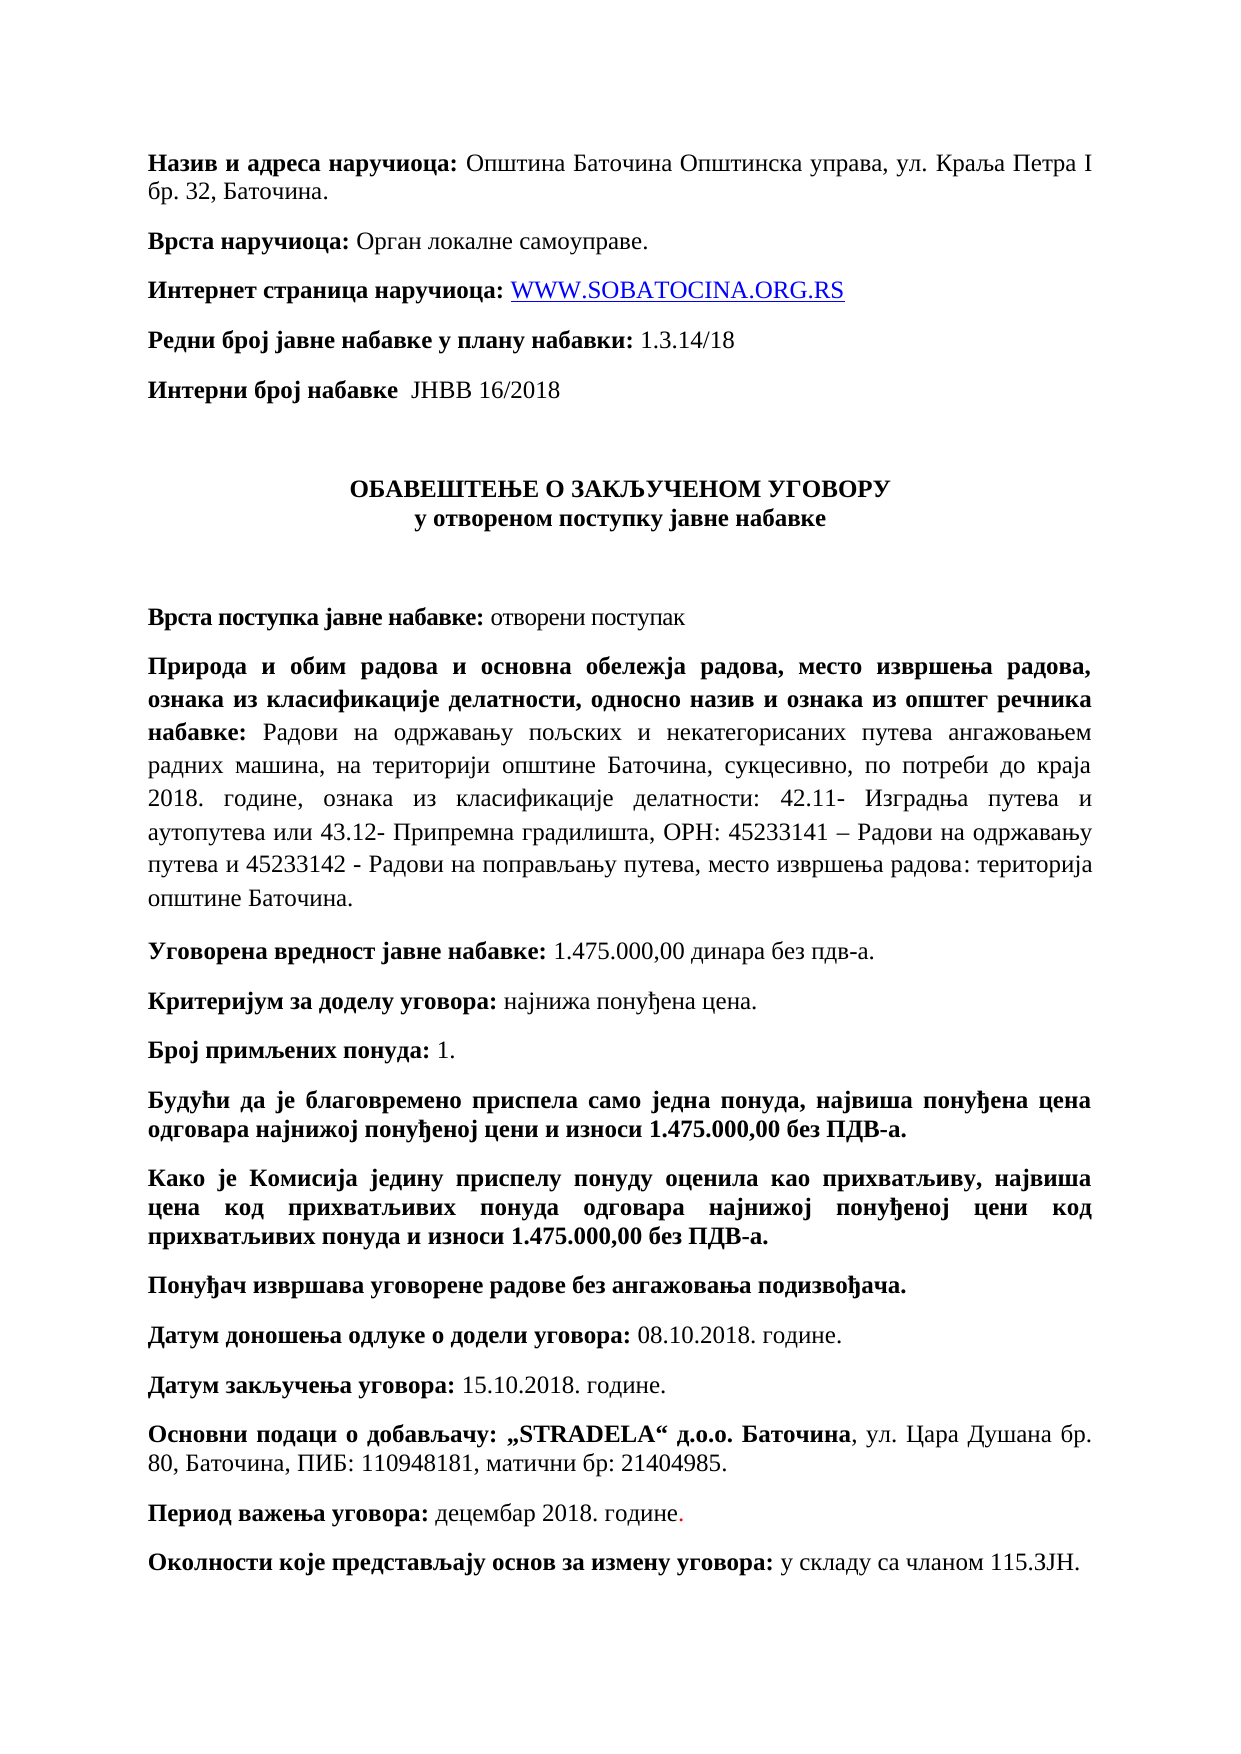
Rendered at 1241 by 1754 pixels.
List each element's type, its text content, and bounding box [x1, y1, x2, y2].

text Назив и адреса наручиоца: Oпштинa Баточина Општинска управа, ул. Краља Петра I бр. 32, Баточина. [148, 148, 1092, 205]
text ОБАВЕШТЕЊЕ О ЗАКЉУЧЕНОМ УГОВОРУ у отвореном поступку јавне набавке [148, 474, 1092, 531]
text Како је Комисија једину приспелу понуду оценила као прихватљиву, највиша цена код прихватљивих понуда одговара најнижој понуђеној цени код прихватљивих понуда и износи 1.475.000,00 без ПДВ-а. [148, 1163, 1092, 1250]
text Редни број јавне набавке у плану набавки: 1.3.14/18 [148, 325, 1092, 354]
text Датум доношења одлуке о додели уговора: 08.10.2018. године. [148, 1320, 1092, 1349]
text Околности које представљају основ за измену уговора: у складу са чланом 115.ЗЈН. [148, 1547, 1092, 1576]
text Основни подаци о добављачу: „STRADELA“ д.о.о. Баточина, ул. Цара Душана бр. 80, Баточина, ПИБ: 110948181, матични бр: 21404985. [148, 1419, 1092, 1477]
text Понуђач извршава уговорене радове без ангажовања подизвођача. [148, 1271, 1092, 1299]
text Период важења уговора: децембар 2018. године. [148, 1498, 1092, 1526]
text Природа и обим радова и основна обележја радова, место извршења радова, ознака из класификације делатности, односно назив и ознака из општег речника набавке: Радови на одржавању пољских и некатегорисаних путева ангажовањем радних машина, на територији општине Баточина, сукцесивно, по потреби до краја 2018. године, ознака из класификације делатности: 42.11- Изградња путева и аутопутева или 43.12- Припремна градилишта, ОРН: 45233141 – Радови на одржавању путева и 45233142 - Радови на поправљању путева, место извршења радова: територија општине Баточина. [148, 651, 1092, 911]
text Интерни број набавке ЈНВВ 16/2018 [148, 375, 1092, 403]
text Врста поступка јавне набавке: отворени поступак [148, 602, 1092, 631]
text Уговорена вредност јавне набавке: 1.475.000,00 динара без пдв-а. [148, 936, 1092, 965]
text Будући да је благовремено приспела само једна понуда, највиша понуђена цена одговара најнижој понуђеној цени и износи 1.475.000,00 без ПДВ-а. [148, 1085, 1092, 1143]
text Критеријум за доделу уговора: најнижа понуђена цена. [148, 986, 1092, 1015]
text Врста наручиоца: Орган локалне самоуправе. [148, 226, 1092, 255]
text Датум закључења уговора: 15.10.2018. године. [148, 1370, 1092, 1398]
text Број примљених понуда: 1. [148, 1036, 1092, 1064]
text Интернет страница наручиоца: WWW.SOBATOCINA.ORG.RS [148, 276, 1092, 304]
